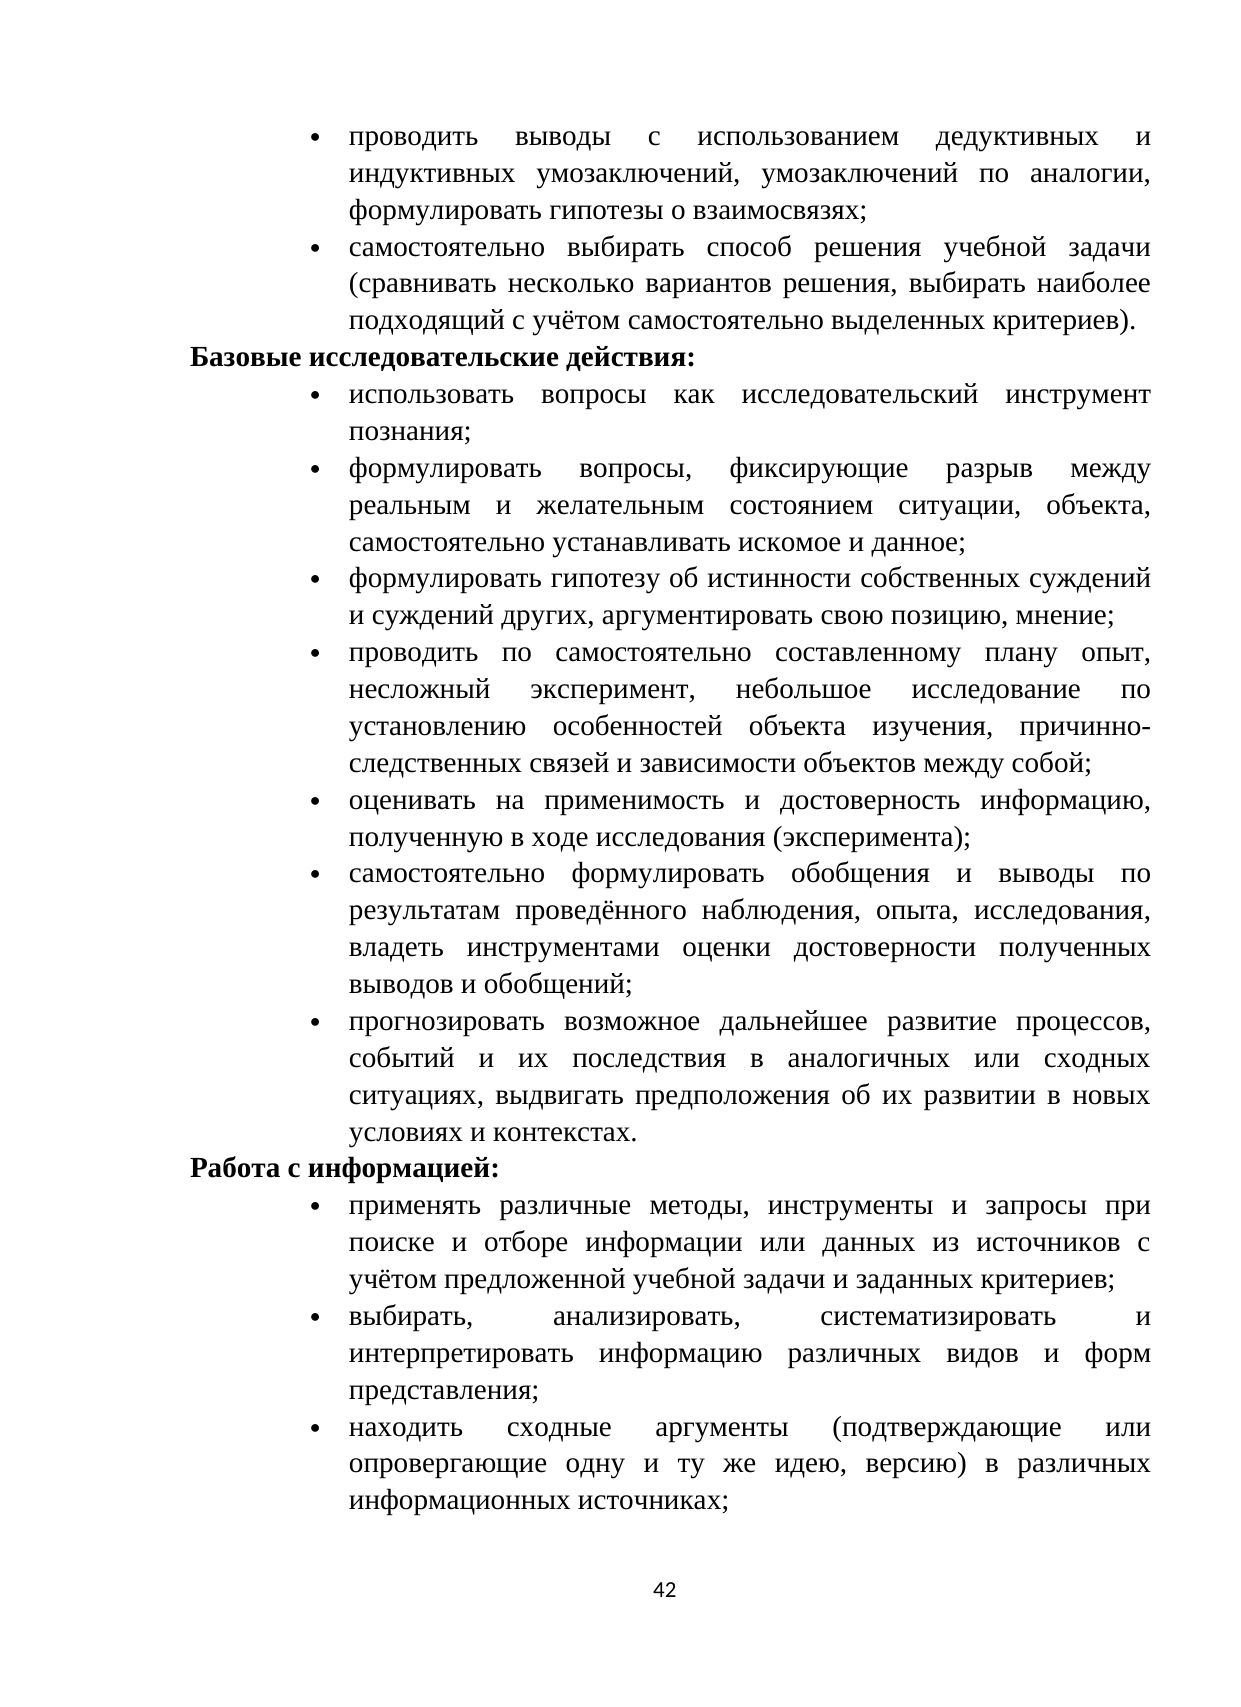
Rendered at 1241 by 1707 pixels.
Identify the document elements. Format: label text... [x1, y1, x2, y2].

list самостоятельно выбирать способ решения учебной задачи (сравнивать несколько вариантов решения, выбирать наиболее подходящий с учётом самостоятельно выделенных критериев). [311, 229, 1152, 336]
list оценивать на применимость и достоверность информацию, полученную в ходе исследования (эксперимента); [311, 782, 1152, 852]
list прогнозировать возможное дальнейшее развитие процессов, событий и их последствия в аналогичных или сходных ситуациях, выдвигать предположения об их развитии в новых условиях и контекстах. [311, 1003, 1152, 1147]
list самостоятельно формулировать обобщения и выводы по результатам проведённого наблюдения, опыта, исследования, владеть инструментами оценки достоверности полученных выводов и обобщений; [311, 856, 1152, 1000]
list использовать вопросы как исследовательский инструмент познания; [311, 376, 1152, 447]
list формулировать гипотезу об истинности собственных суждений и суждений других, аргументировать свою позицию, мнение; [311, 561, 1152, 631]
list проводить по самостоятельно составленному плану опыт, несложный эксперимент, небольшое исследование по установлению особенностей объекта изучения, причинно-следственных связей и зависимости объектов между собой; [311, 634, 1152, 778]
text Базовые исследовательские действия: [190, 339, 1152, 373]
list проводить выводы с использованием дедуктивных и индуктивных умозаключений, умозаключений по аналогии, формулировать гипотезы о взаимосвязях; [311, 118, 1152, 225]
list находить сходные аргументы (подтверждающие или опровергающие одну и ту же идею, версию) в различных информационных источниках; [311, 1409, 1152, 1516]
list применять различные методы, инструменты и запросы при поиске и отборе информации или данных из источников с учётом предложенной учебной задачи и заданных критериев; [311, 1187, 1152, 1295]
text Работа с информацией: [190, 1151, 1152, 1184]
list формулировать вопросы, фиксирующие разрыв между реальным и желательным состоянием ситуации, объекта, самостоятельно устанавливать искомое и данное; [311, 450, 1152, 557]
list выбирать, анализировать, систематизировать и интерпретировать информацию различных видов и форм представления; [311, 1298, 1152, 1405]
